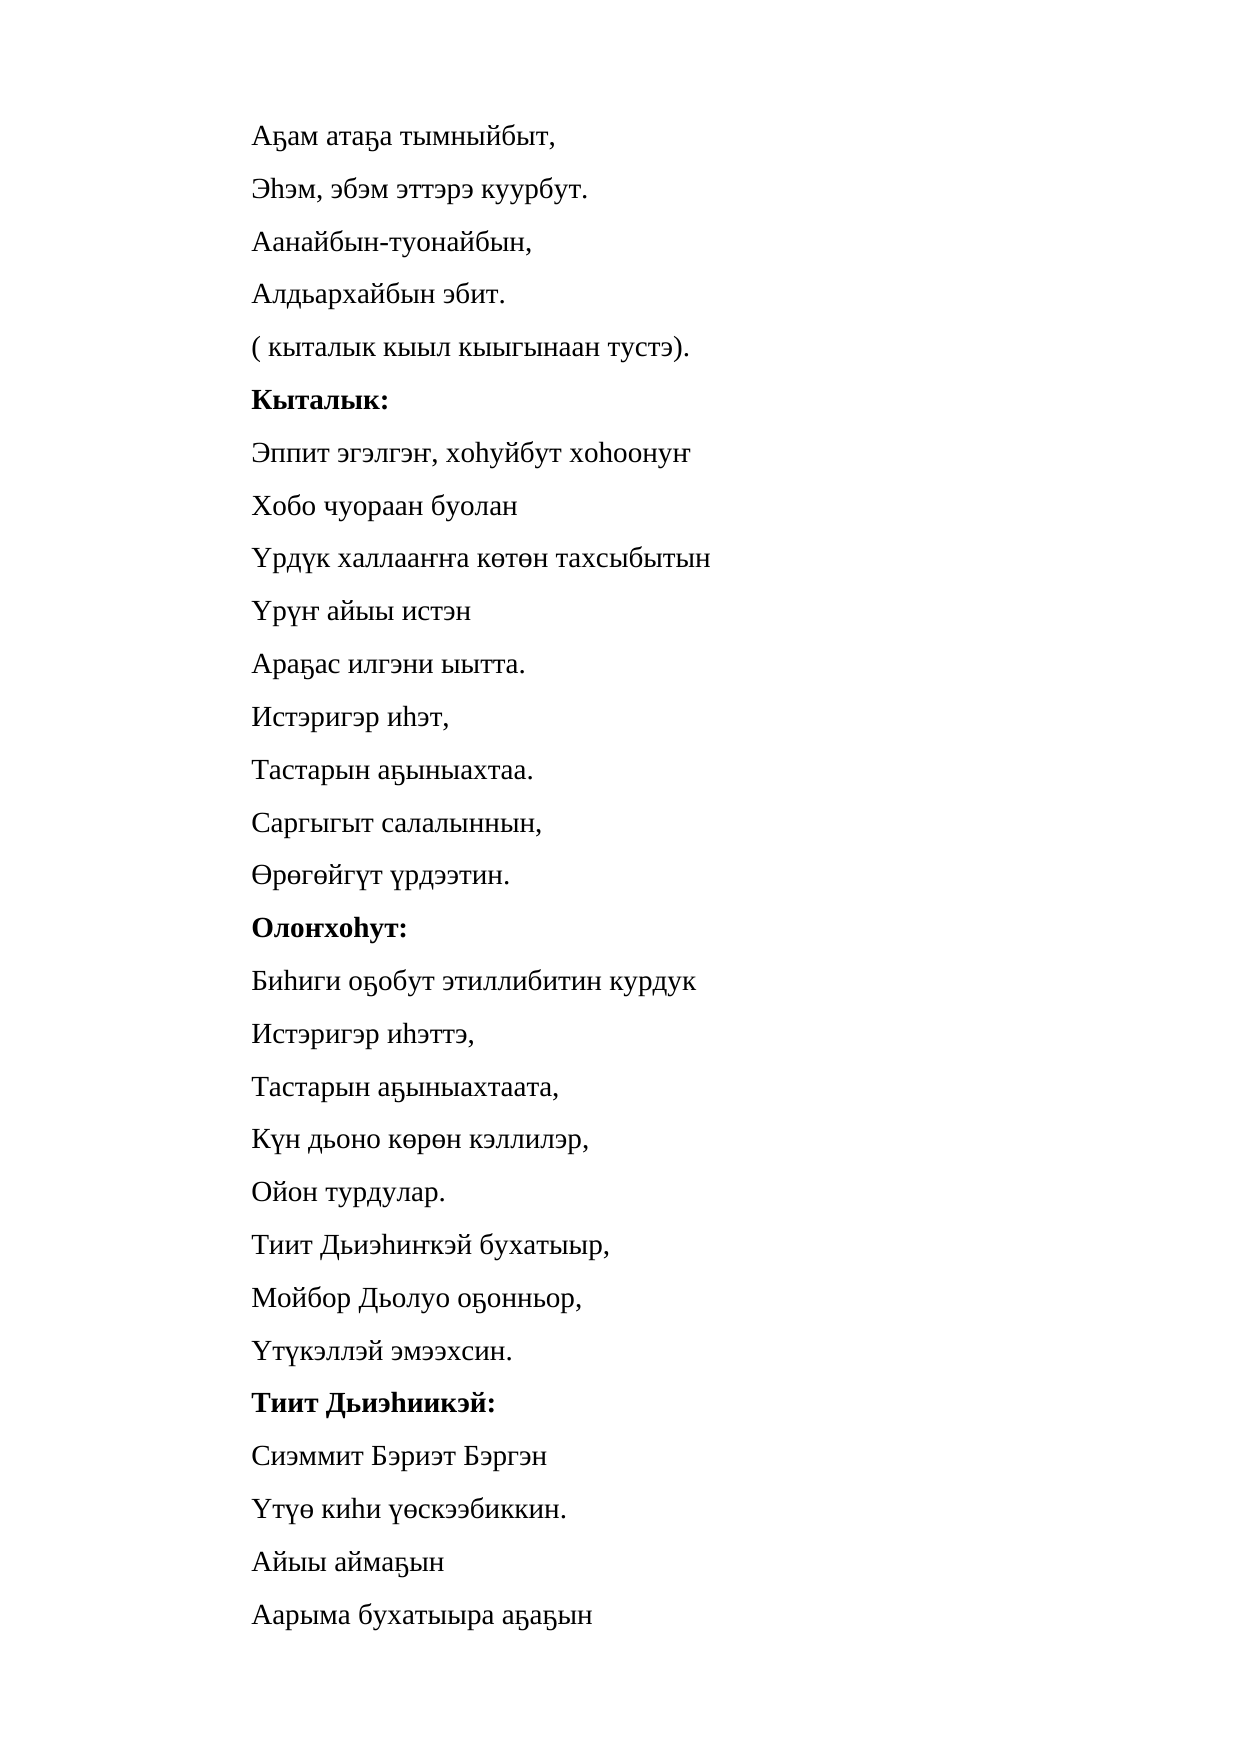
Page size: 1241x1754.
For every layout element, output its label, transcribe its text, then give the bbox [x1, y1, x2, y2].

text Эһэм, эбэм эттэрэ куурбут. [177, 171, 1152, 204]
text Тастарын аҕыныахтаа. [177, 752, 1152, 785]
text Айыы аймаҕын [177, 1544, 1152, 1578]
text Алдьархайбын эбит. [177, 277, 1152, 310]
text Кыталык: [177, 382, 1152, 416]
text Хобо чуораан буолан [177, 488, 1152, 521]
text Үтүө киһи үөскээбиккин. [177, 1491, 1152, 1525]
text Ойон турдулар. [177, 1174, 1152, 1208]
text Аарыма бухатыыра аҕаҕын [177, 1597, 1152, 1630]
text Күн дьоно көрөн кэллилэр, [177, 1122, 1152, 1155]
text ( кыталык кыыл кыыгынаан тустэ). [177, 329, 1152, 363]
text Мойбор Дьолуо оҕонньор, [177, 1280, 1152, 1313]
text Истэригэр иһэт, [177, 699, 1152, 733]
text Аанайбын-туонайбын, [177, 224, 1152, 257]
text Тиит Дьиэһиикэй: [177, 1386, 1152, 1419]
text Сиэммит Бэриэт Бэргэн [177, 1438, 1152, 1472]
text Өрөгөйгүт үрдээтин. [177, 857, 1152, 891]
text Истэригэр иһэттэ, [177, 1016, 1152, 1049]
text Эппит эгэлгэҥ, хоһуйбут хоһоонуҥ [177, 435, 1152, 468]
text Биһиги оҕобут этиллибитин курдук [177, 963, 1152, 997]
text Тиит Дьиэһиҥкэй бухатыыр, [177, 1227, 1152, 1261]
text Араҕас илгэни ыытта. [177, 646, 1152, 680]
text Аҕам атаҕа тымныйбыт, [177, 118, 1152, 152]
text Саргыгыт салалыннын, [177, 805, 1152, 838]
text Үтүкэллэй эмээхсин. [177, 1333, 1152, 1366]
text Үрүҥ айыы истэн [177, 593, 1152, 627]
text Үрдүк халлааҥҥа көтөн тахсыбытын [177, 541, 1152, 574]
text Тастарын аҕыныахтаата, [177, 1069, 1152, 1102]
text Олоҥхоһут: [177, 910, 1152, 944]
